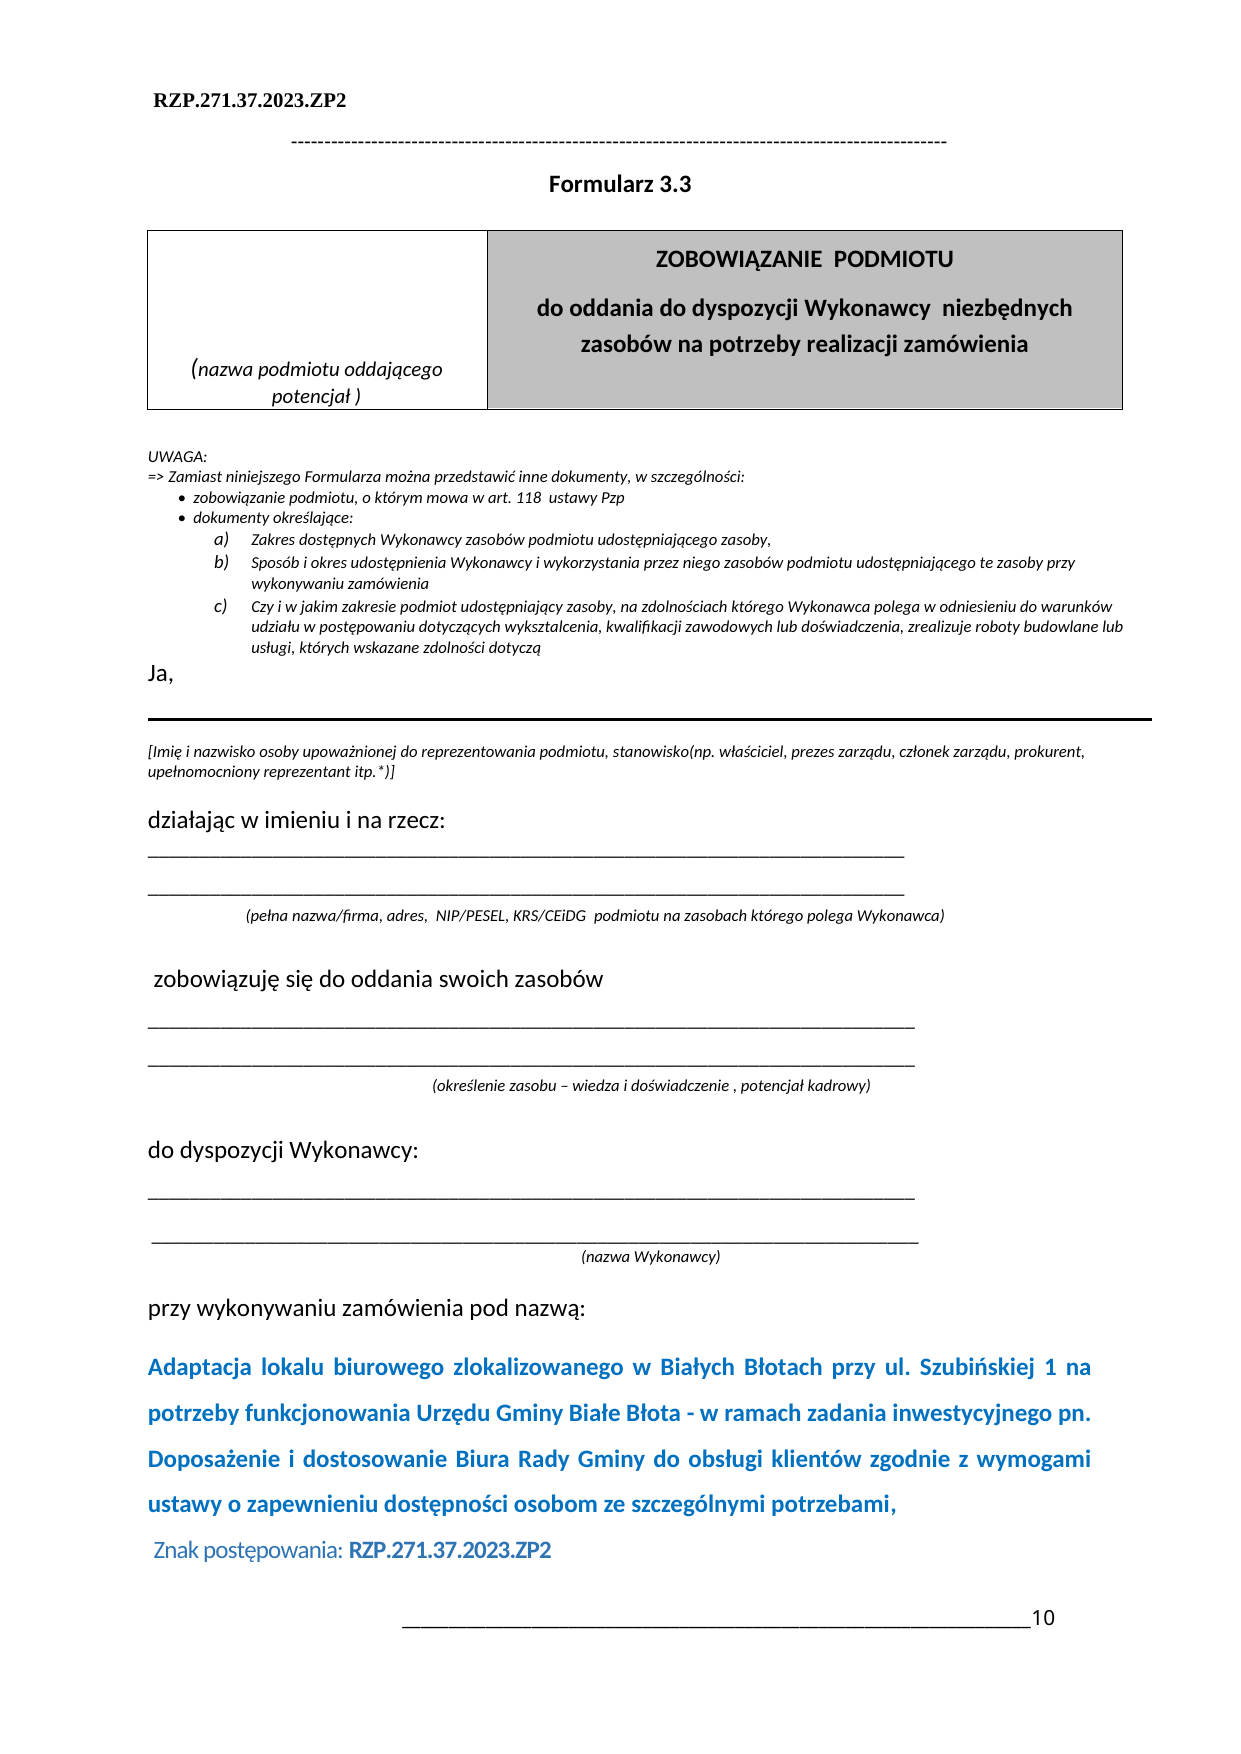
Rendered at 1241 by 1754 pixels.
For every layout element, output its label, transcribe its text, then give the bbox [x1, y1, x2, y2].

text __________________________________________________________________________ [148, 1044, 1152, 1069]
text • zobowiązanie podmiotu, o którym mowa w art. 118 ustawy Pzp [177, 487, 1152, 507]
text (określenie zasobu – wiedza i doświadczenie , potencjał kadrowy) [148, 1076, 1152, 1096]
text (nazwa Wykonawcy) [148, 1246, 1152, 1267]
text Znak postępowania: RZP.271.37.2023.ZP2 [148, 1534, 1092, 1565]
text do dyspozycji Wykonawcy: [148, 1134, 1152, 1164]
text zobowiązuję się do oddania swoich zasobów [148, 963, 1152, 993]
text __________________________________________________________________________ [148, 1177, 1152, 1202]
text (pełna nazwa/firma, adres, NIP/PESEL, KRS/CEiDG podmiotu na zasobach którego polega Wykonawca) [162, 905, 1152, 925]
text Formularz 3.3 [148, 168, 1092, 199]
table_header ZOBOWIĄZANIE PODMIOTU do oddania do dyspozycji Wykonawcy niezbędnych zasobów na potrzeby realizacji zamówienia [488, 231, 1122, 408]
text Adaptacja lokalu biurowego zlokalizowanego w Białych Błotach przy ul. Szubińskiej 1 na potrzeby funkcjonowania Urzędu Gminy Białe Błota - w ramach zadania inwestycyjnego pn. Doposażenie i dostosowanie Biura Rady Gminy do obsługi klientów zgodnie z wymogami ustawy o zapewnieniu dostępności osobom ze szczególnymi potrzebami, [148, 1351, 1092, 1519]
text __________________________________________________________________________ [148, 1006, 1152, 1031]
text przy wykonywaniu zamówienia pod nazwą: [148, 1292, 1152, 1322]
text • dokumenty określające: [177, 507, 1152, 528]
text UWAGA: [148, 446, 1152, 467]
list Sposób i okres udostępnienia Wykonawcy i wykorzystania przez niego zasobów podmiotu udostępniającego te zasoby przy wykonywaniu zamówienia [214, 551, 1152, 594]
table_header (nazwa podmiotu oddającego potencjał ) [148, 231, 487, 408]
text [Imię i nazwisko osoby upoważnionej do reprezentowania podmiotu, stanowisko(np. właściciel, prezes zarządu, członek zarządu, prokurent, upełnomocniony reprezentant itp.*)] [148, 741, 1152, 782]
list Czy i w jakim zakresie podmiot udostępniający zasoby, na zdolnościach którego Wykonawca polega w odniesieniu do warunków udziału w postępowaniu dotyczących wyksztalcenia, kwalifikacji zawodowych lub doświadczenia, zrealizuje roboty budowlane lub usługi, których wskazane zdolności dotyczą [214, 594, 1152, 657]
text _________________________________________________________________________ [148, 873, 1152, 898]
text Ja, [148, 657, 1152, 688]
text działając w imieniu i na rzecz: _________________________________________________________________________ [148, 805, 1152, 861]
text __________________________________________________________________________ [148, 1221, 1152, 1246]
text => Zamiast niniejszego Formularza można przedstawić inne dokumenty, w szczególności: [148, 467, 1152, 487]
list Zakres dostępnych Wykonawcy zasobów podmiotu udostępniającego zasoby, [214, 528, 1092, 551]
